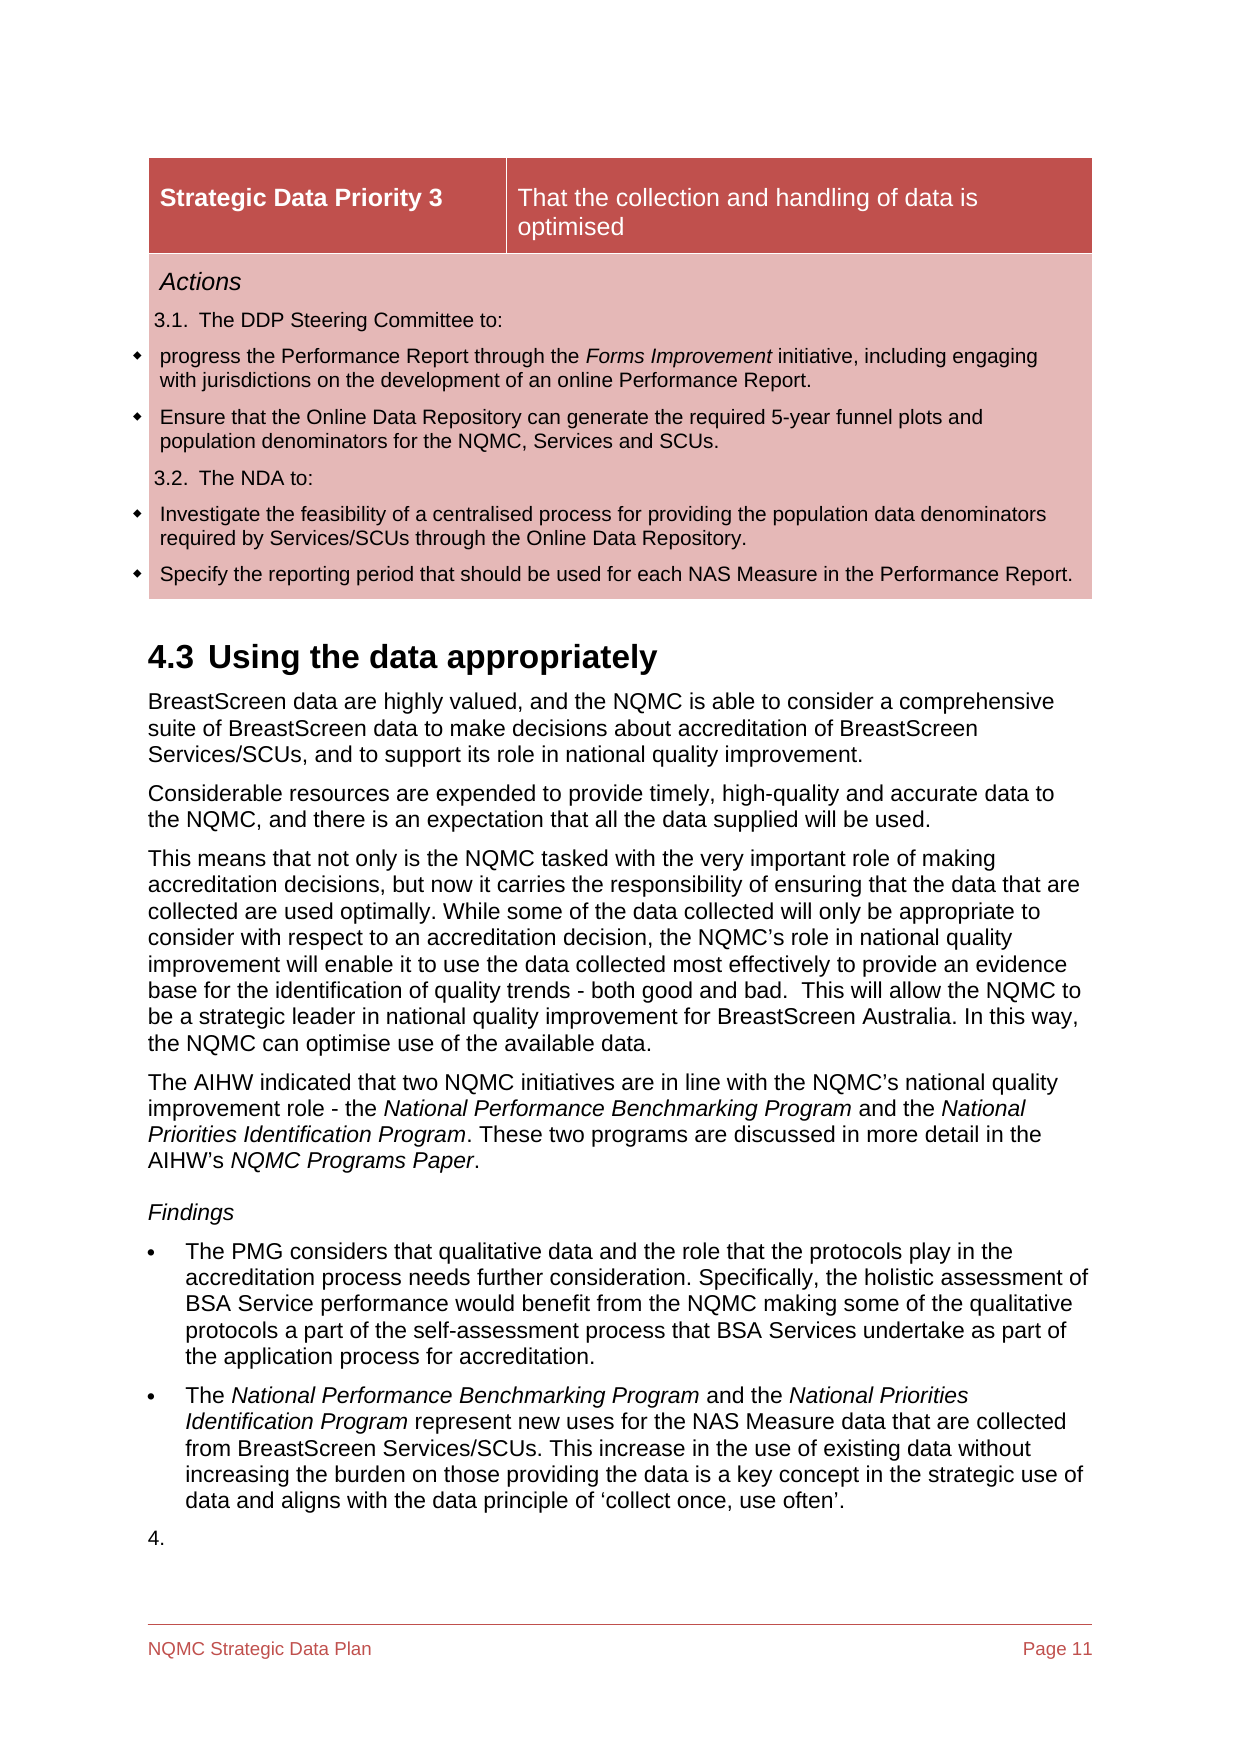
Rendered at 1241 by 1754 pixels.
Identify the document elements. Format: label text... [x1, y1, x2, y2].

subtitle Using the data appropriately [148, 637, 1092, 676]
text Considerable resources are expended to provide timely, high-quality and accurate data to the NQMC, and there is an expectation that all the data supplied will be used. [148, 780, 1092, 833]
list The PMG considers that qualitative data and the role that the protocols play in the accreditation process needs further consideration. Specifically, the holistic assessment of BSA Service performance would benefit from the NQMC making some of the qualitative protocols a part of the self-assessment process that BSA Services undertake as part of the application process for accreditation. [148, 1238, 1092, 1369]
table_cell Actions The DDP Steering Committee to: progress the Performance Report through the Forms Improvement initiative, including engaging with jurisdictions on the development of an online Performance Report. Ensure that the Online Data Repository can generate the required 5-year funnel plots and population denominators for the NQMC, Services and SCUs. The NDA to: Investigate the feasibility of a centralised process for providing the population data denominators required by Services/SCUs through the Online Data Repository. Specify the reporting period that should be used for each NAS Measure in the Performance Report. [149, 254, 1092, 599]
text BreastScreen data are highly valued, and the NQMC is able to consider a comprehensive suite of BreastScreen data to make decisions about accreditation of BreastScreen Services/SCUs, and to support its role in national quality improvement. [148, 688, 1092, 767]
text This means that not only is the NQMC tasked with the very important role of making accreditation decisions, but now it carries the responsibility of ensuring that the data that are collected are used optimally. While some of the data collected will only be appropriate to consider with respect to an accreditation decision, the NQMC’s role in national quality improvement will enable it to use the data collected most effectively to provide an evidence base for the identification of quality trends - both good and bad. This will allow the NQMC to be a strategic leader in national quality improvement for BreastScreen Australia. In this way, the NQMC can optimise use of the available data. [148, 845, 1092, 1056]
text The AIHW indicated that two NQMC initiatives are in line with the NQMC’s national quality improvement role - the National Performance Benchmarking Program and the National Priorities Identification Program. These two programs are discussed in more detail in the AIHW’s NQMC Programs Paper. [148, 1068, 1092, 1174]
subtitle Findings [148, 1199, 1092, 1225]
table_header That the collection and handling of data is optimised [507, 158, 1092, 253]
list The National Performance Benchmarking Program and the National Priorities Identification Program represent new uses for the NAS Measure data that are collected from BreastScreen Services/SCUs. This increase in the use of existing data without increasing the burden on those providing the data is a key concept in the strategic use of data and aligns with the data principle of ‘collect once, use often’. [148, 1382, 1092, 1514]
table_header Strategic Data Priority 3 [149, 158, 506, 253]
